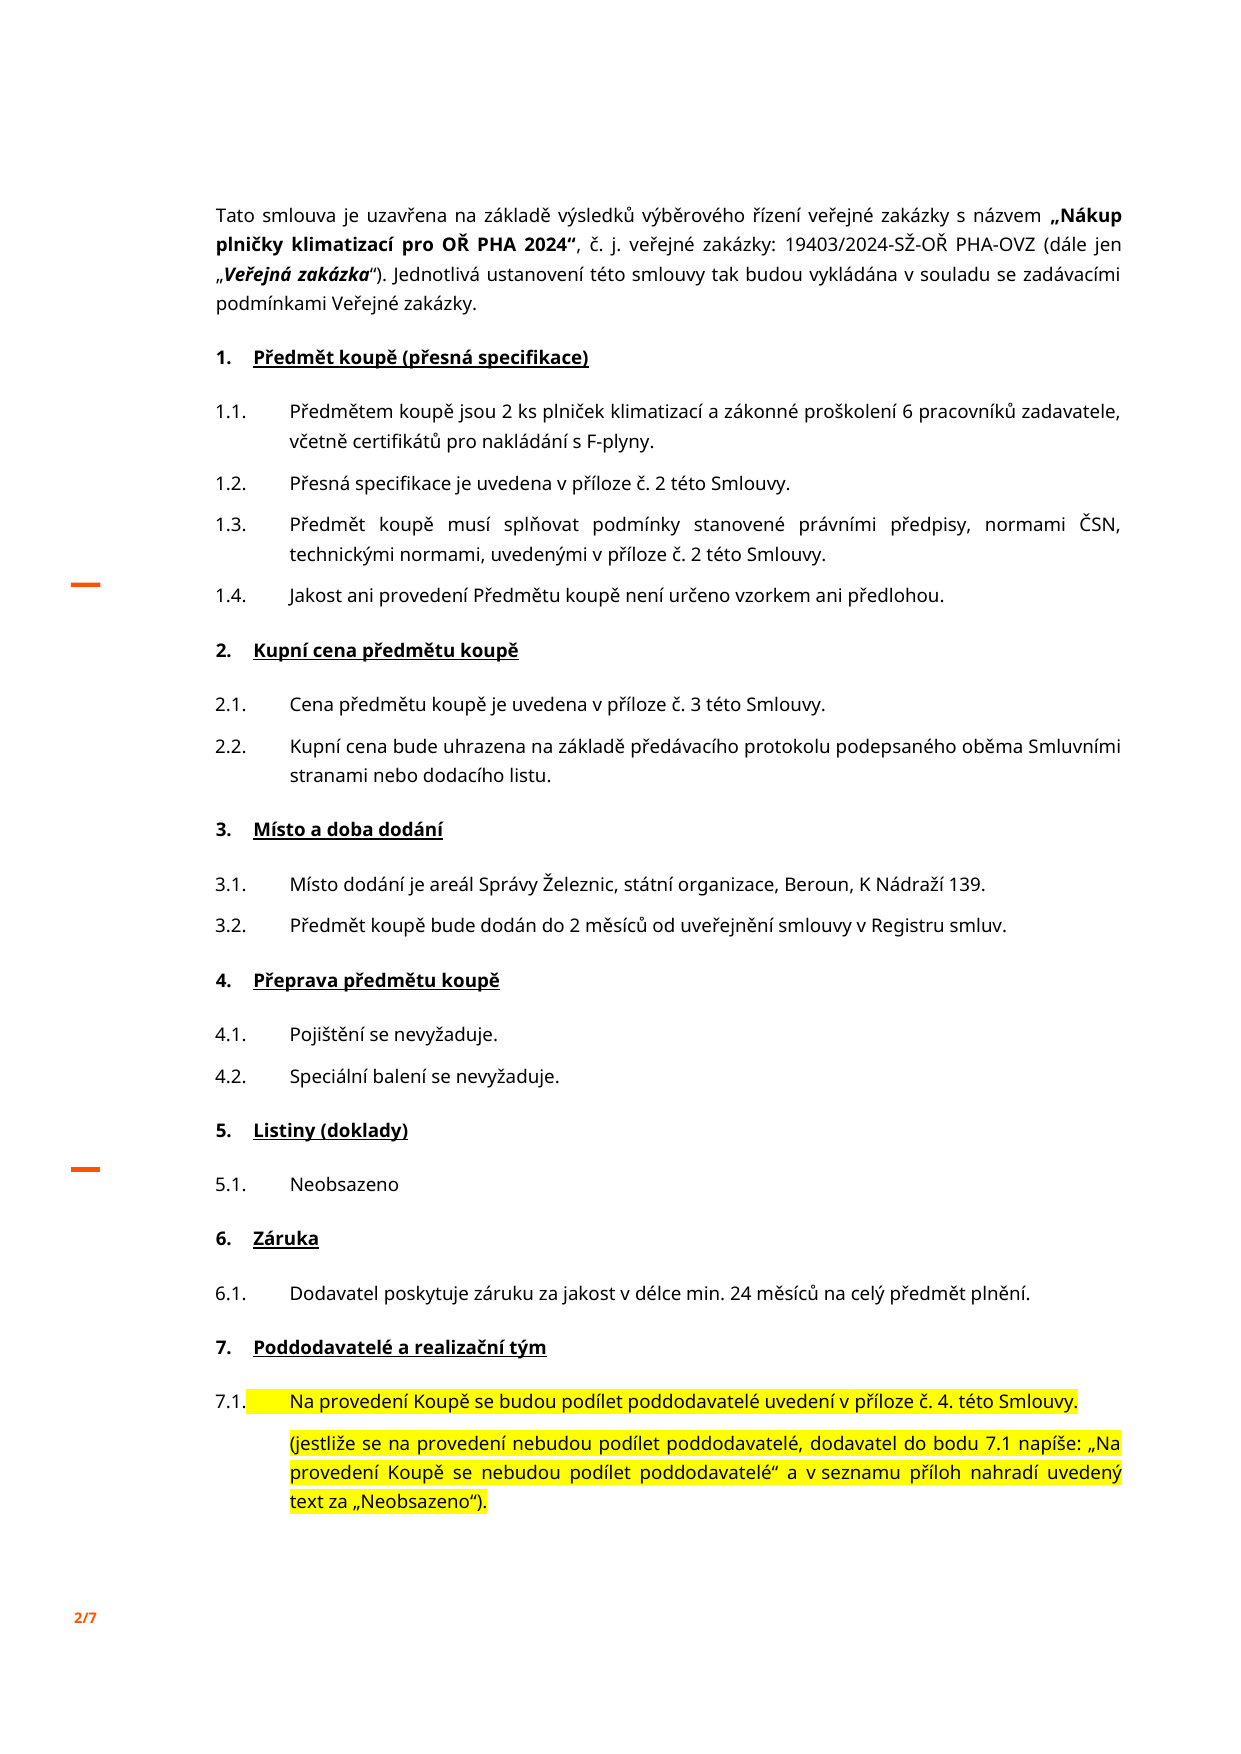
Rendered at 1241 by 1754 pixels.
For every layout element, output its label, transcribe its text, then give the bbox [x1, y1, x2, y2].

list Kupní cena bude uhrazena na základě předávacího protokolu podepsaného oběma Smluvními stranami nebo dodacího listu. [215, 733, 1122, 788]
list (jestliže se na provedení nebudou podílet poddodavatelé, dodavatel do bodu 7.1 napíše: „Na provedení Koupě se nebudou podílet poddodavatelé“ a v seznamu příloh nahradí uvedený text za „Neobsazeno“). [289, 1430, 1122, 1514]
list Dodavatel poskytuje záruku za jakost v délce min. 24 měsíců na celý předmět plnění. [215, 1280, 1122, 1306]
list Přesná specifikace je uvedena v příloze č. 2 této Smlouvy. [215, 470, 1122, 495]
subtitle Záruka [216, 1226, 1122, 1251]
subtitle Předmět koupě (přesná specifikace) [216, 344, 1122, 370]
subtitle Poddodavatelé a realizační tým [216, 1334, 1122, 1360]
list Na provedení Koupě se budou podílet poddodavatelé uvedení v příloze č. 4. této Smlouvy. [215, 1388, 1122, 1414]
list Jakost ani provedení Předmětu koupě není určeno vzorkem ani předlohou. [215, 583, 1122, 608]
list Předmět koupě bude dodán do 2 měsíců od uveřejnění smlouvy v Registru smluv. [215, 913, 1122, 938]
subtitle Listiny (doklady) [216, 1117, 1122, 1143]
list Místo dodání je areál Správy Železnic, státní organizace, Beroun, K Nádraží 139. [215, 871, 1122, 896]
list Speciální balení se nevyžaduje. [215, 1063, 1122, 1088]
text Tato smlouva je uzavřena na základě výsledků výběrového řízení veřejné zakázky s názvem „Nákup plničky klimatizací pro OŘ PHA 2024“, č. j. veřejné zakázky: 19403/2024-SŽ-OŘ PHA-OVZ (dále jen „Veřejná zakázka“). Jednotlivá ustanovení této smlouvy tak budou vykládána v souladu se zadávacími podmínkami Veřejné zakázky. [216, 202, 1122, 316]
subtitle Přeprava předmětu koupě [216, 967, 1122, 992]
list Předmět koupě musí splňovat podmínky stanovené právními předpisy, normami ČSN, technickými normami, uvedenými v příloze č. 2 této Smlouvy. [215, 512, 1122, 566]
list Neobsazeno [215, 1171, 1122, 1197]
list Cena předmětu koupě je uvedena v příloze č. 3 této Smlouvy. [215, 691, 1122, 717]
subtitle Místo a doba dodání [216, 817, 1122, 842]
list Předmětem koupě jsou 2 ks plniček klimatizací a zákonné proškolení 6 pracovníků zadavatele, včetně certifikátů pro nakládání s F-plyny. [215, 399, 1122, 454]
list Pojištění se nevyžaduje. [215, 1021, 1122, 1047]
subtitle Kupní cena předmětu koupě [216, 637, 1122, 662]
